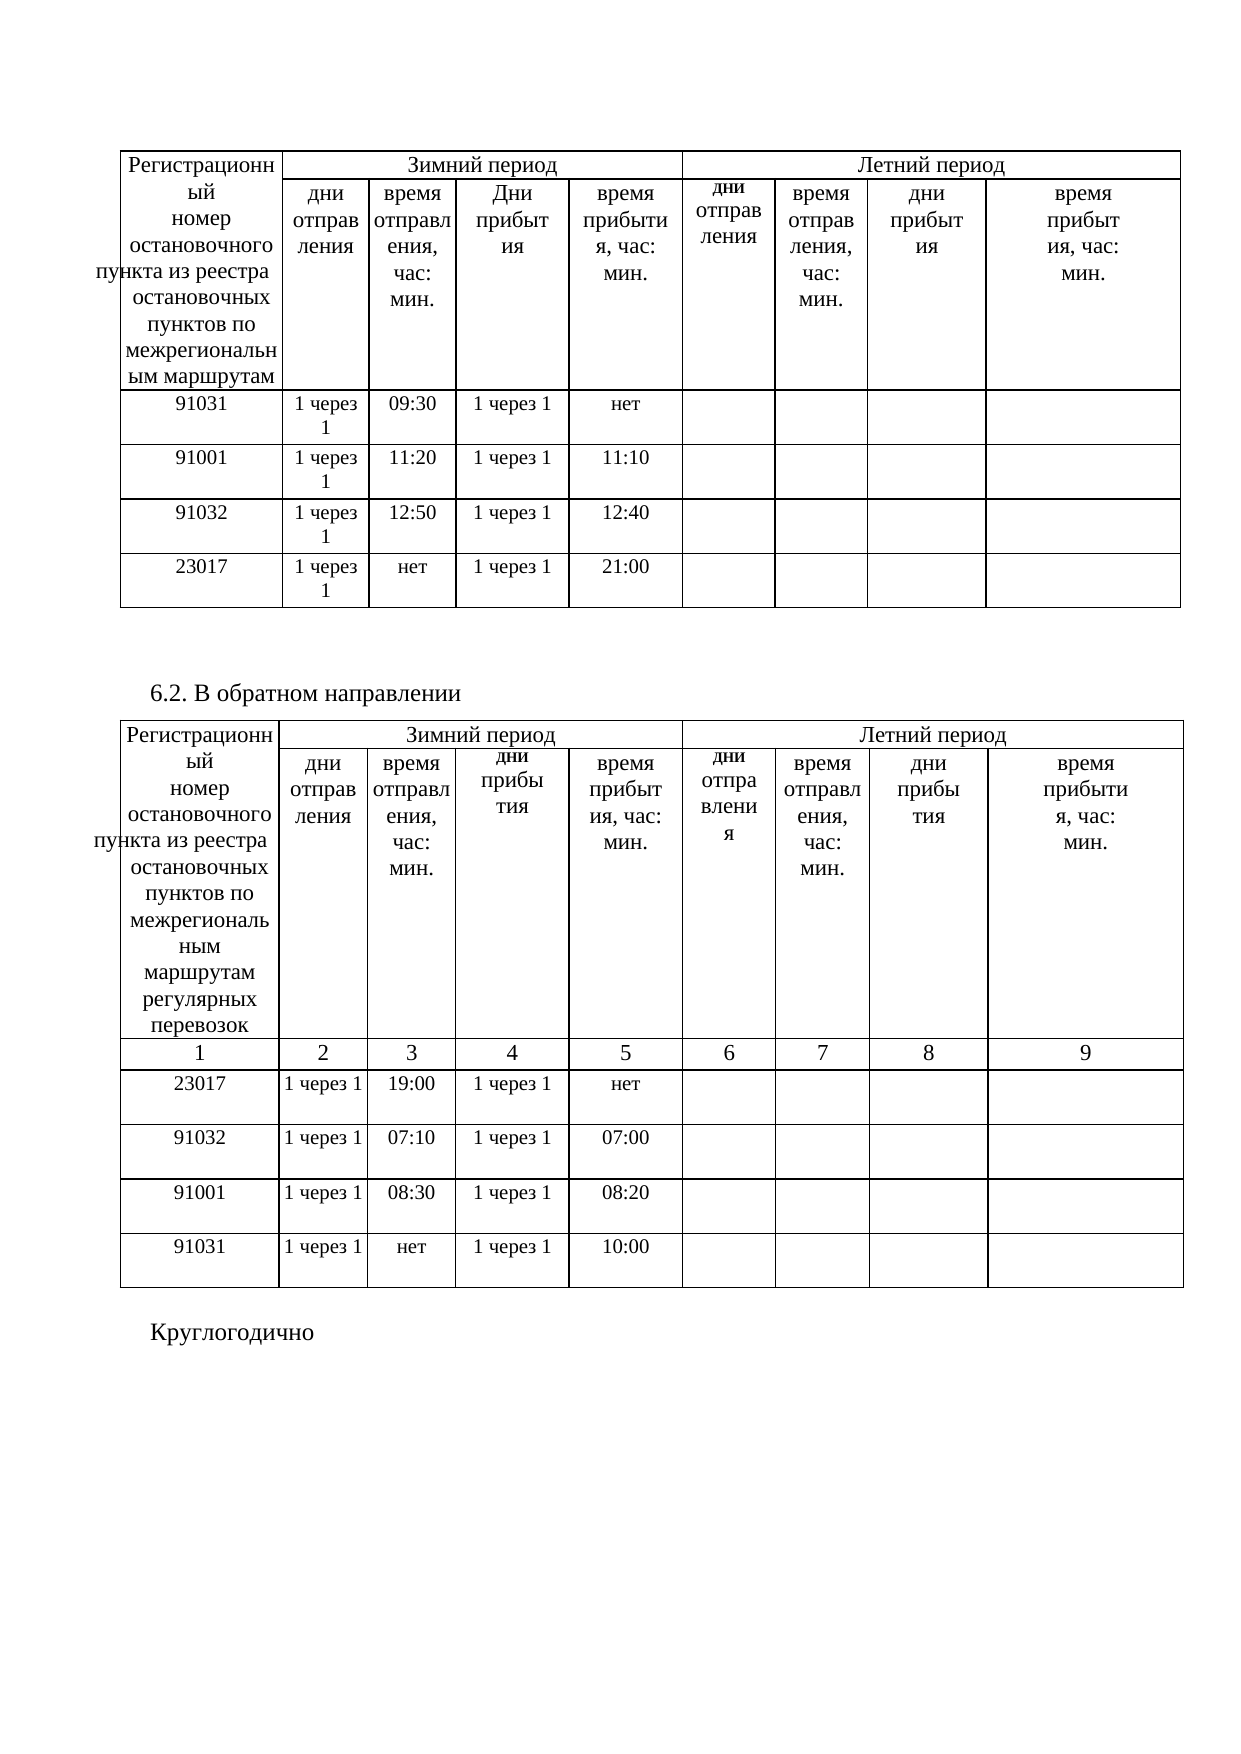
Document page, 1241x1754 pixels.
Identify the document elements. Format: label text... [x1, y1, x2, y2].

table_cell время прибыт ия, час: мин. [987, 180, 1180, 389]
table_header Зимний период [280, 721, 682, 747]
table_cell [776, 500, 867, 552]
table_cell 1 через 1 [456, 1180, 568, 1232]
table_cell время прибыти я, час: мин. [989, 749, 1183, 1037]
table_cell [683, 445, 774, 498]
table_cell 7 [776, 1039, 869, 1069]
table_cell время отправл ения, час: мин. [368, 749, 455, 1037]
table_cell 11:10 [570, 445, 682, 498]
table_cell 91001 [121, 445, 282, 498]
table_cell 1 через 1 [457, 500, 568, 552]
table_cell 10:00 [570, 1234, 682, 1287]
table_cell 1 [121, 1039, 278, 1069]
table_cell 91031 [121, 391, 282, 444]
table_cell 1 через 1 [456, 1125, 568, 1178]
table_cell [987, 445, 1180, 498]
table_header Летний период [683, 721, 1183, 747]
table_cell 1 через 1 [280, 1125, 367, 1178]
table_cell 1 через 1 [456, 1234, 568, 1287]
table_cell 07:10 [368, 1125, 455, 1178]
table_cell [776, 554, 867, 607]
table_cell 08:20 [570, 1180, 682, 1232]
table_cell 19:00 [368, 1071, 455, 1124]
table_cell 1 через 1 [280, 1234, 367, 1287]
table_cell [683, 1234, 775, 1287]
table_cell [870, 1180, 987, 1232]
table_cell [683, 500, 774, 552]
table_cell [989, 1180, 1183, 1232]
table_cell [683, 391, 774, 444]
table_cell дни прибыт ия [868, 180, 985, 389]
table_cell 1 через 1 [283, 500, 368, 552]
table_header Летний период [683, 152, 1180, 178]
table_cell время прибыти я, час: мин. [570, 180, 682, 389]
table_cell 9 [989, 1039, 1183, 1069]
table_cell 91032 [121, 1125, 278, 1178]
table_cell 1 через 1 [457, 391, 568, 444]
table_cell 4 [456, 1039, 568, 1069]
table_cell 12:50 [370, 500, 455, 552]
table_cell 5 [570, 1039, 682, 1069]
table_cell 1 через 1 [283, 554, 368, 607]
table_cell время отправл ения, час: мин. [776, 749, 869, 1037]
table_cell [989, 1125, 1183, 1178]
table_cell дни отправ ления [283, 180, 368, 389]
table_cell [868, 500, 985, 552]
table_cell 07:00 [570, 1125, 682, 1178]
table_cell 23017 [121, 554, 282, 607]
table_cell 8 [870, 1039, 987, 1069]
table_cell 1 через 1 [280, 1071, 367, 1124]
table_cell [868, 554, 985, 607]
table_cell ДНИ отправ ления [683, 180, 774, 389]
table_cell 23017 [121, 1071, 278, 1124]
text Круглогодично [150, 1317, 1090, 1346]
table_cell 1 через 1 [283, 391, 368, 444]
table_cell 1 через 1 [457, 554, 568, 607]
table_cell время отправ ления, час: мин. [776, 180, 867, 389]
table_cell [776, 391, 867, 444]
table_cell [776, 1125, 869, 1178]
table_cell [776, 1071, 869, 1124]
table_cell 08:30 [368, 1180, 455, 1232]
table_cell [987, 554, 1180, 607]
table_cell 1 через 1 [457, 445, 568, 498]
table_cell [776, 1234, 869, 1287]
table_cell 91031 [121, 1234, 278, 1287]
table_cell 09:30 [370, 391, 455, 444]
table_cell нет [370, 554, 455, 607]
table_cell 12:40 [570, 500, 682, 552]
table_cell [868, 391, 985, 444]
table_cell 91032 [121, 500, 282, 552]
table_cell 91001 [121, 1180, 278, 1232]
table_cell [776, 445, 867, 498]
text 6.2. В обратном направлении [150, 678, 1090, 707]
table_cell [989, 1071, 1183, 1124]
table_cell 21:00 [570, 554, 682, 607]
table_cell 1 через 1 [456, 1071, 568, 1124]
table_cell [870, 1125, 987, 1178]
table_cell время прибыт ия, час: мин. [570, 749, 682, 1037]
table_cell [987, 391, 1180, 444]
table_cell [776, 1180, 869, 1232]
table_cell нет [368, 1234, 455, 1287]
table_cell нет [570, 1071, 682, 1124]
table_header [121, 152, 282, 389]
table_cell дни отправ ления [280, 749, 367, 1037]
table_cell [683, 1180, 775, 1232]
table_cell [868, 445, 985, 498]
table_cell [683, 1071, 775, 1124]
table_cell 11:20 [370, 445, 455, 498]
table_cell ДНИ отпра влени я [683, 749, 775, 1037]
table_cell 2 [280, 1039, 367, 1069]
table_cell время отправл ения, час: мин. [370, 180, 455, 389]
table_cell дни прибы тия [870, 749, 987, 1037]
table_header Зимний период [283, 152, 682, 178]
table_cell [870, 1234, 987, 1287]
table_cell [989, 1234, 1183, 1287]
table_cell [683, 554, 774, 607]
table_cell 1 через 1 [280, 1180, 367, 1232]
table_cell 1 через 1 [283, 445, 368, 498]
table_header Регистрационный номер остановочного пункта из реестра остановочных пунктов по межрегиональным маршрутам регулярных перевозок [121, 721, 278, 1037]
table_cell 3 [368, 1039, 455, 1069]
table_cell [683, 1125, 775, 1178]
table_cell нет [570, 391, 682, 444]
table_cell 6 [683, 1039, 775, 1069]
table_cell [987, 500, 1180, 552]
table_cell Дни прибыт ия [457, 180, 568, 389]
table_cell [870, 1071, 987, 1124]
table_cell ДНИ прибы тия [456, 749, 568, 1037]
